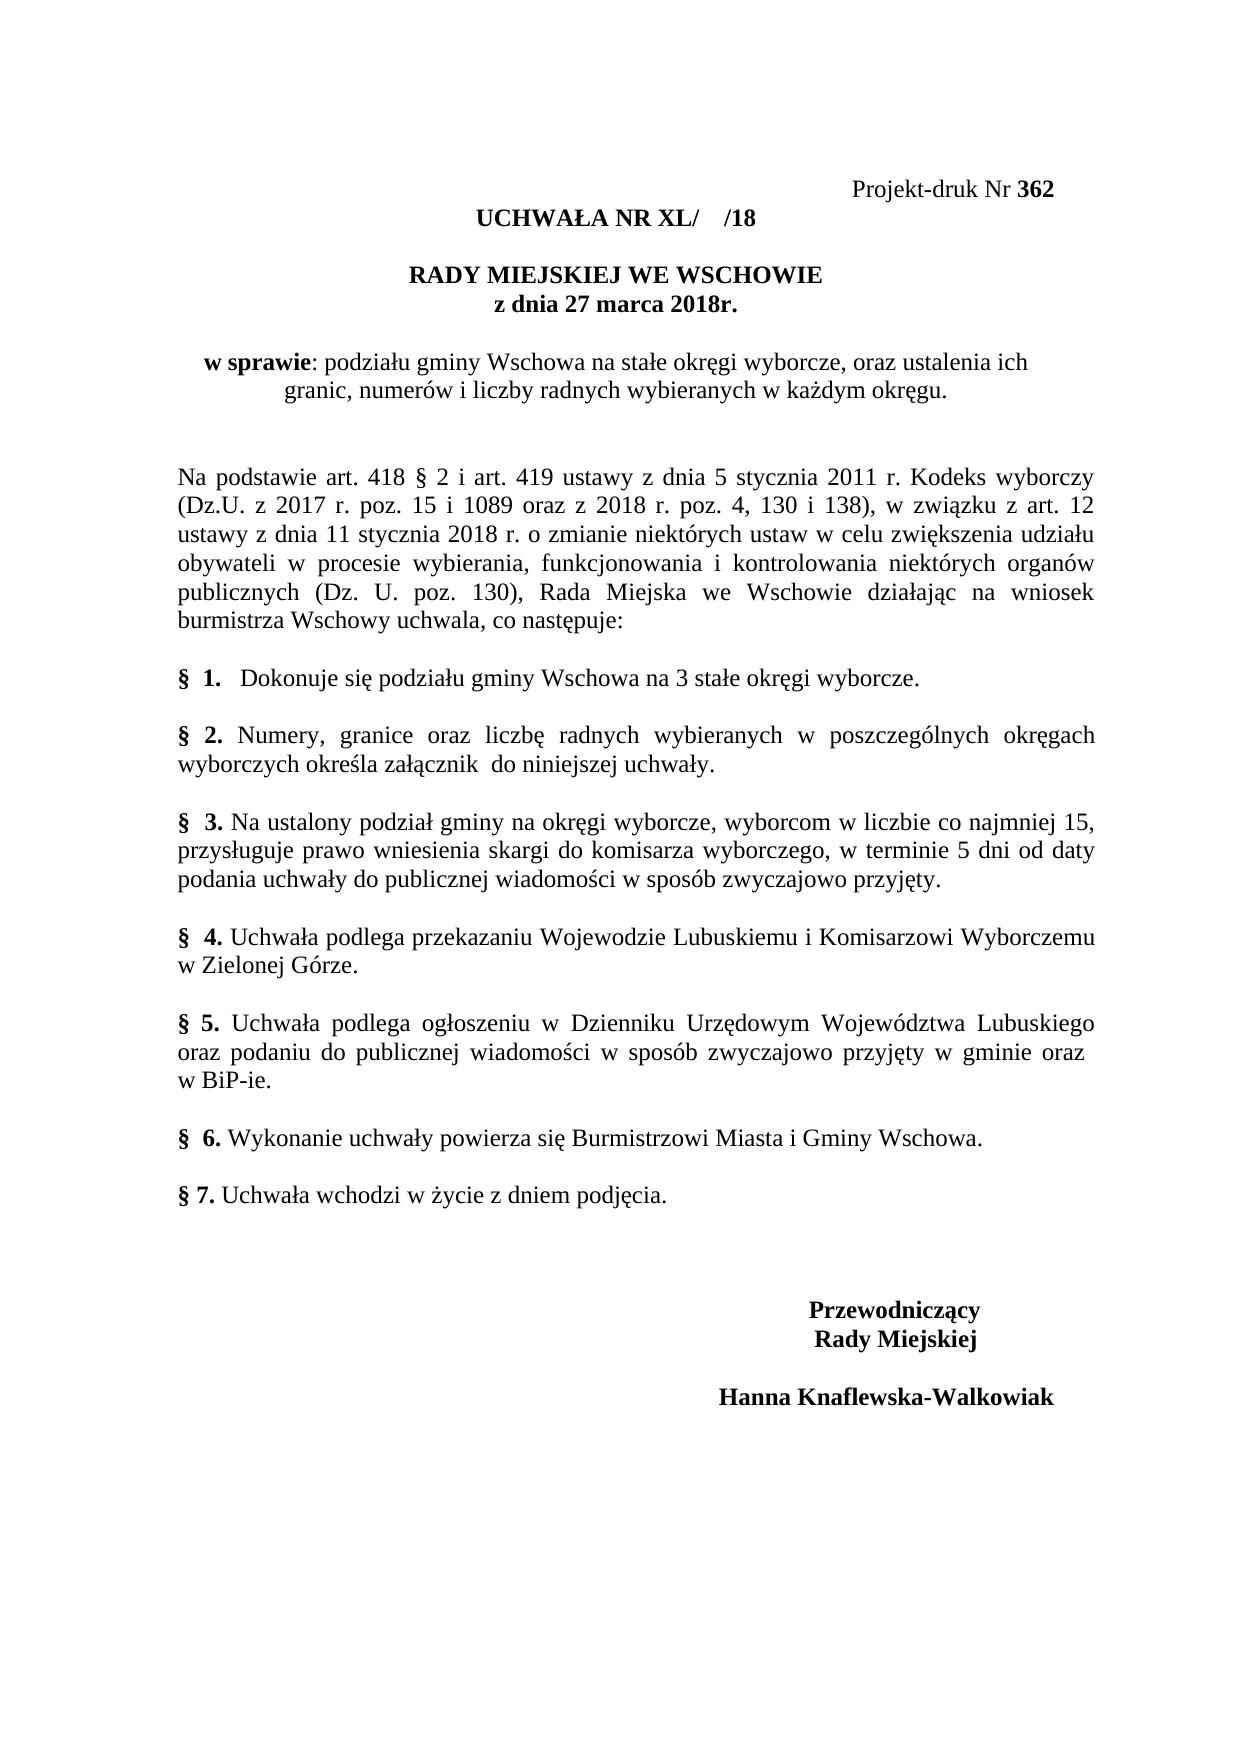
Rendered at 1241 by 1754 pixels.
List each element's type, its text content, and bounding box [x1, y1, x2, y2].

text Rady Miejskiej [693, 1324, 1054, 1353]
text § 4. Uchwała podlega przekazaniu Wojewodzie Lubuskiemu i Komisarzowi Wyborczemu w Zielonej Górze. [177, 922, 1096, 979]
text § 2. Numery, granice oraz liczbę radnych wybieranych w poszczególnych okręgach wyborczych określa załącznik do niniejszej uchwały. [177, 720, 1096, 778]
text § 3. Na ustalony podział gminy na okręgi wyborcze, wyborcom w liczbie co najmniej 15, przysługuje prawo wniesienia skargi do komisarza wyborczego, w terminie 5 dni od daty podania uchwały do publicznej wiadomości w sposób zwyczajowo przyjęty. [177, 807, 1096, 893]
text Na podstawie art. 418 § 2 i art. 419 ustawy z dnia 5 stycznia 2011 r. Kodeks wyborczy (Dz.U. z 2017 r. poz. 15 i 1089 oraz z 2018 r. poz. 4, 130 i 138), w związku z art. 12 ustawy z dnia 11 stycznia 2018 r. o zmianie niektórych ustaw w celu zwiększenia udziału obywateli w procesie wybierania, funkcjonowania i kontrolowania niektórych organów publicznych (Dz. U. poz. 130), Rada Miejska we Wschowie działając na wniosek burmistrza Wschowy uchwala, co następuje: [177, 462, 1096, 634]
text Hanna Knaflewska-Walkowiak [693, 1382, 1054, 1410]
text Projekt-druk Nr 362 [177, 174, 1054, 203]
text Przewodniczący [693, 1295, 1096, 1324]
text § 7. Uchwała wchodzi w życie z dniem podjęcia. [177, 1180, 1096, 1209]
text w sprawie: podziału gminy Wschowa na stałe okręgi wyborcze, oraz ustalenia ich granic, numerów i liczby radnych wybieranych w każdym okręgu. [177, 347, 1054, 404]
text z dnia 27 marca 2018r. [177, 289, 1054, 318]
text RADY MIEJSKIEJ WE WSCHOWIE [177, 260, 1054, 289]
text § 5. Uchwała podlega ogłoszeniu w Dzienniku Urzędowym Województwa Lubuskiego oraz podaniu do publicznej wiadomości w sposób zwyczajowo przyjęty w gminie oraz w BiP-ie. [177, 1008, 1096, 1094]
text UCHWAŁA NR XL/ /18 [177, 203, 1054, 232]
text § 1. Dokonuje się podziału gminy Wschowa na 3 stałe okręgi wyborcze. [177, 663, 1096, 692]
text § 6. Wykonanie uchwały powierza się Burmistrzowi Miasta i Gminy Wschowa. [177, 1123, 1096, 1152]
